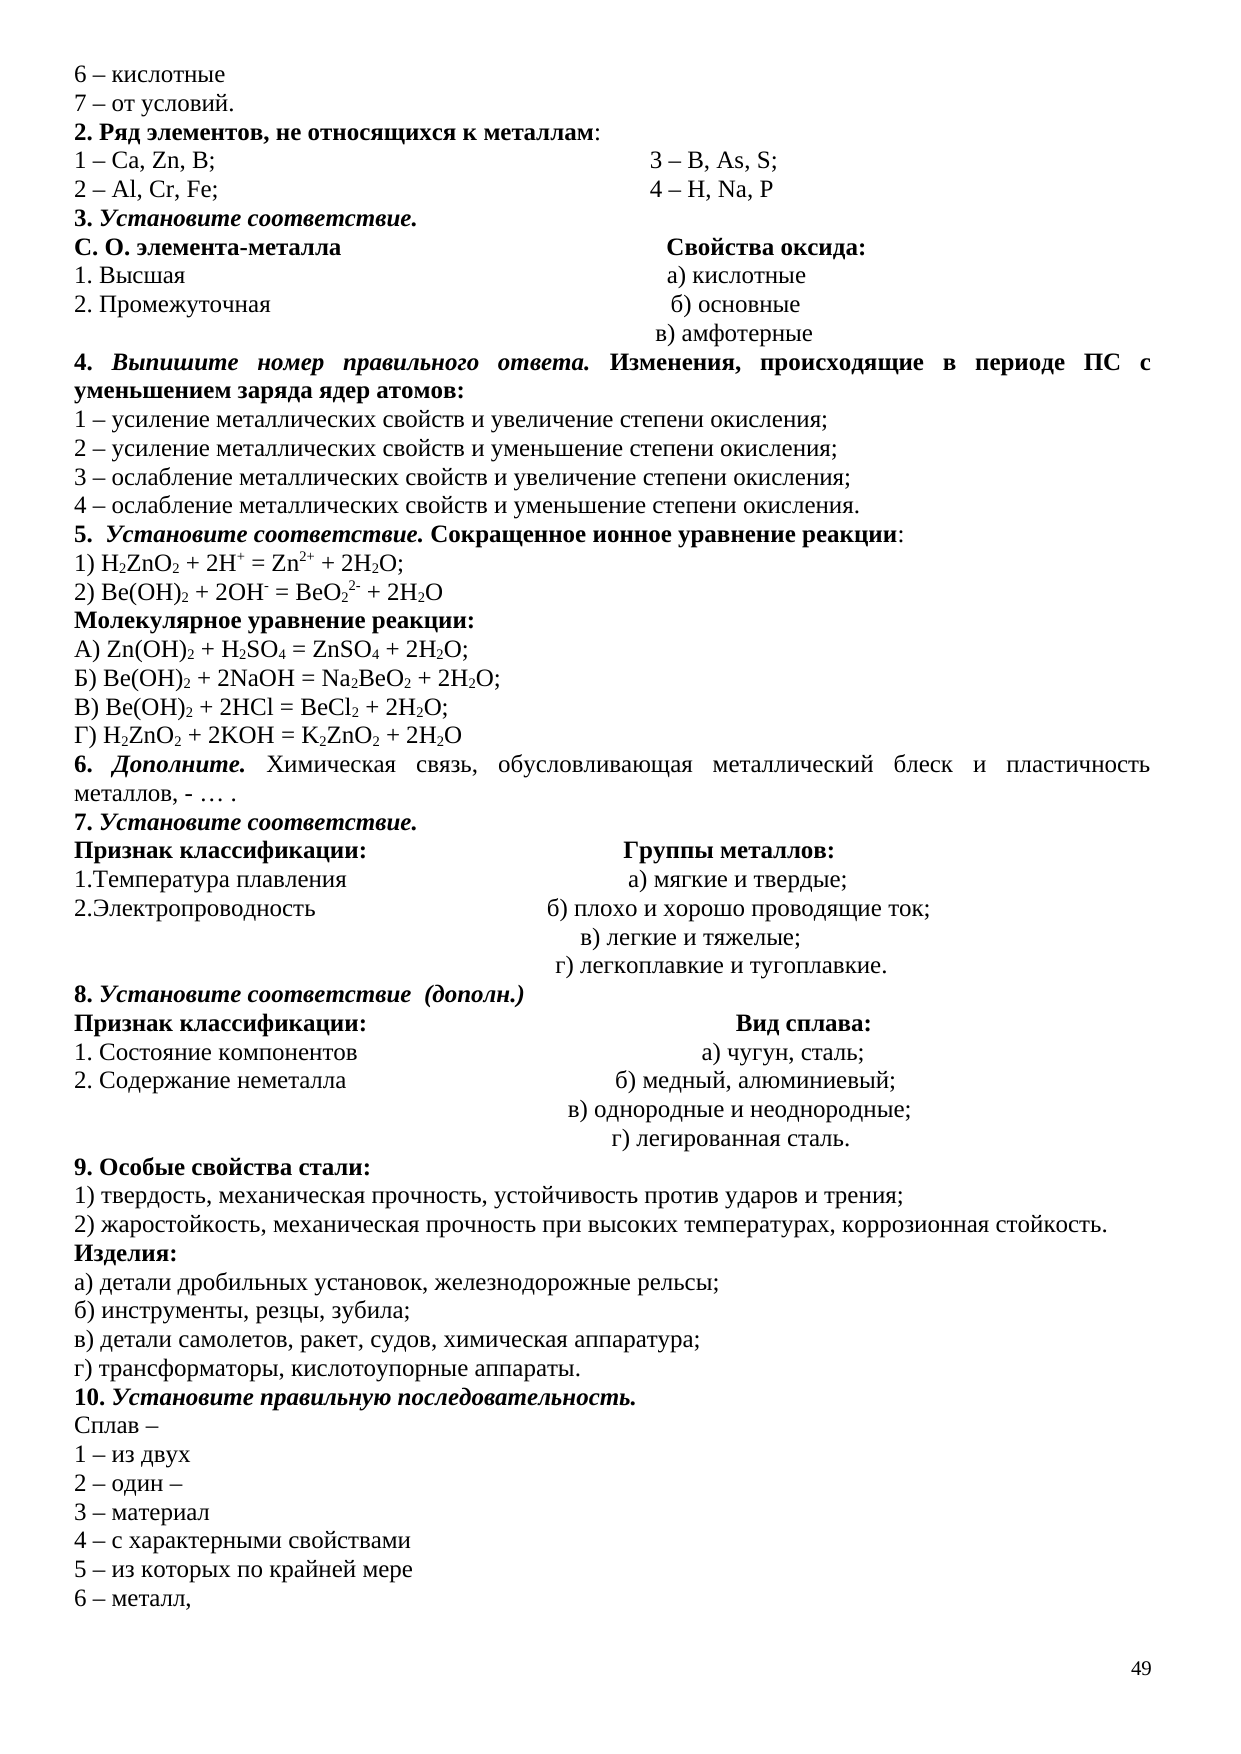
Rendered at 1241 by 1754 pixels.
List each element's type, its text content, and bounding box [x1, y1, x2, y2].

text 4 – H, Na, P [649, 174, 1152, 203]
text 6 – кислотные [74, 59, 1152, 88]
text С. О. элемента-металла Свойства оксида: [74, 232, 1152, 260]
text 2.Электропроводность б) плохо и хорошо проводящие ток; [74, 893, 1152, 922]
text в) детали самолетов, ракет, судов, химическая аппаратура; [74, 1324, 1152, 1353]
text 4 – ослабление металлических свойств и уменьшение степени окисления. [74, 490, 1152, 519]
text 4. Выпишите номер правильного ответа. Изменения, происходящие в периоде ПС с уменьшением заряда ядер атомов: [74, 347, 1152, 404]
text Признак классификации: Группы металлов: [74, 835, 1152, 864]
text г) легкоплавкие и тугоплавкие. [74, 950, 1152, 979]
text 10. Установите правильную последовательность. [74, 1382, 1152, 1410]
text 7. Установите соответствие. [74, 807, 1152, 835]
text 4 – с характерными свойствами [74, 1525, 1152, 1554]
text Г) H2ZnO2 + 2KOH = K2ZnO2 + 2H2O [74, 720, 1152, 749]
text 5. Установите соответствие. Сокращенное ионное уравнение реакции: [74, 519, 1152, 548]
text 2) Be(OH)2 + 2ОH- = BeО22- + 2H2O [74, 577, 1152, 605]
text 1 – Ca, Zn, B; [74, 145, 576, 174]
text 7 – от условий. [74, 88, 1152, 117]
text 3 – ослабление металлических свойств и увеличение степени окисления; [74, 462, 1152, 490]
text Изделия: [74, 1238, 1152, 1267]
text Молекулярное уравнение реакции: [74, 605, 1152, 634]
text 1 – из двух [74, 1439, 1152, 1468]
text в) амфотерные [74, 318, 1152, 347]
text 2 – Al, Cr, Fe; [74, 174, 576, 203]
text 3 – B, As, S; [649, 145, 1152, 174]
text 5 – из которых по крайней мере [74, 1554, 1152, 1583]
text 1 – усиление металлических свойств и увеличение степени окисления; [74, 404, 1152, 433]
text 2. Ряд элементов, не относящихся к металлам: [74, 117, 1152, 145]
text В) Be(OH)2 + 2HCl = BeCl2 + 2H2O; [74, 692, 1152, 720]
text г) трансформаторы, кислотоупорные аппараты. [74, 1353, 1152, 1382]
text А) Zn(OH)2 + H2SO4 = ZnSO4 + 2H2O; [74, 634, 1152, 663]
text 1. Состояние компонентов а) чугун, сталь; [74, 1037, 1152, 1065]
text 1.Температура плавления а) мягкие и твердые; [74, 864, 1152, 893]
text в) легкие и тяжелые; [74, 922, 1152, 950]
text в) однородные и неоднородные; [74, 1094, 1152, 1123]
text г) легированная сталь. [74, 1123, 1152, 1152]
text 2. Промежуточная б) основные [74, 289, 1152, 318]
text 3. Установите соответствие. [74, 203, 1152, 232]
text 2) жаростойкость, механическая прочность при высоких температурах, коррозионная стойкость. [74, 1209, 1152, 1238]
text б) инструменты, резцы, зубила; [74, 1295, 1152, 1324]
text а) детали дробильных установок, железнодорожные рельсы; [74, 1267, 1152, 1295]
text 1. Высшая а) кислотные [74, 260, 1152, 289]
text 2. Содержание неметалла б) медный, алюминиевый; [74, 1065, 1152, 1094]
text Б) Be(OH)2 + 2NaOH = Na2BeO2 + 2H2O; [74, 663, 1152, 692]
text 1) твердость, механическая прочность, устойчивость против ударов и трения; [74, 1180, 1152, 1209]
text 6 – металл, [74, 1583, 1152, 1612]
text 2 – один – [74, 1468, 1152, 1497]
text 8. Установите соответствие (дополн.) [74, 979, 1152, 1008]
text Признак классификации: Вид сплава: [74, 1008, 1152, 1037]
text 9. Особые свойства стали: [74, 1152, 1152, 1180]
text 3 – материал [74, 1497, 1152, 1525]
text 2 – усиление металлических свойств и уменьшение степени окисления; [74, 433, 1152, 462]
text 6. Дополните. Химическая связь, обусловливающая металлический блеск и пластичность металлов, - … . [74, 749, 1152, 807]
text Сплав – [74, 1410, 1152, 1439]
text 1) H2ZnO2 + 2H+ = Zn2+ + 2H2O; [74, 548, 1152, 577]
